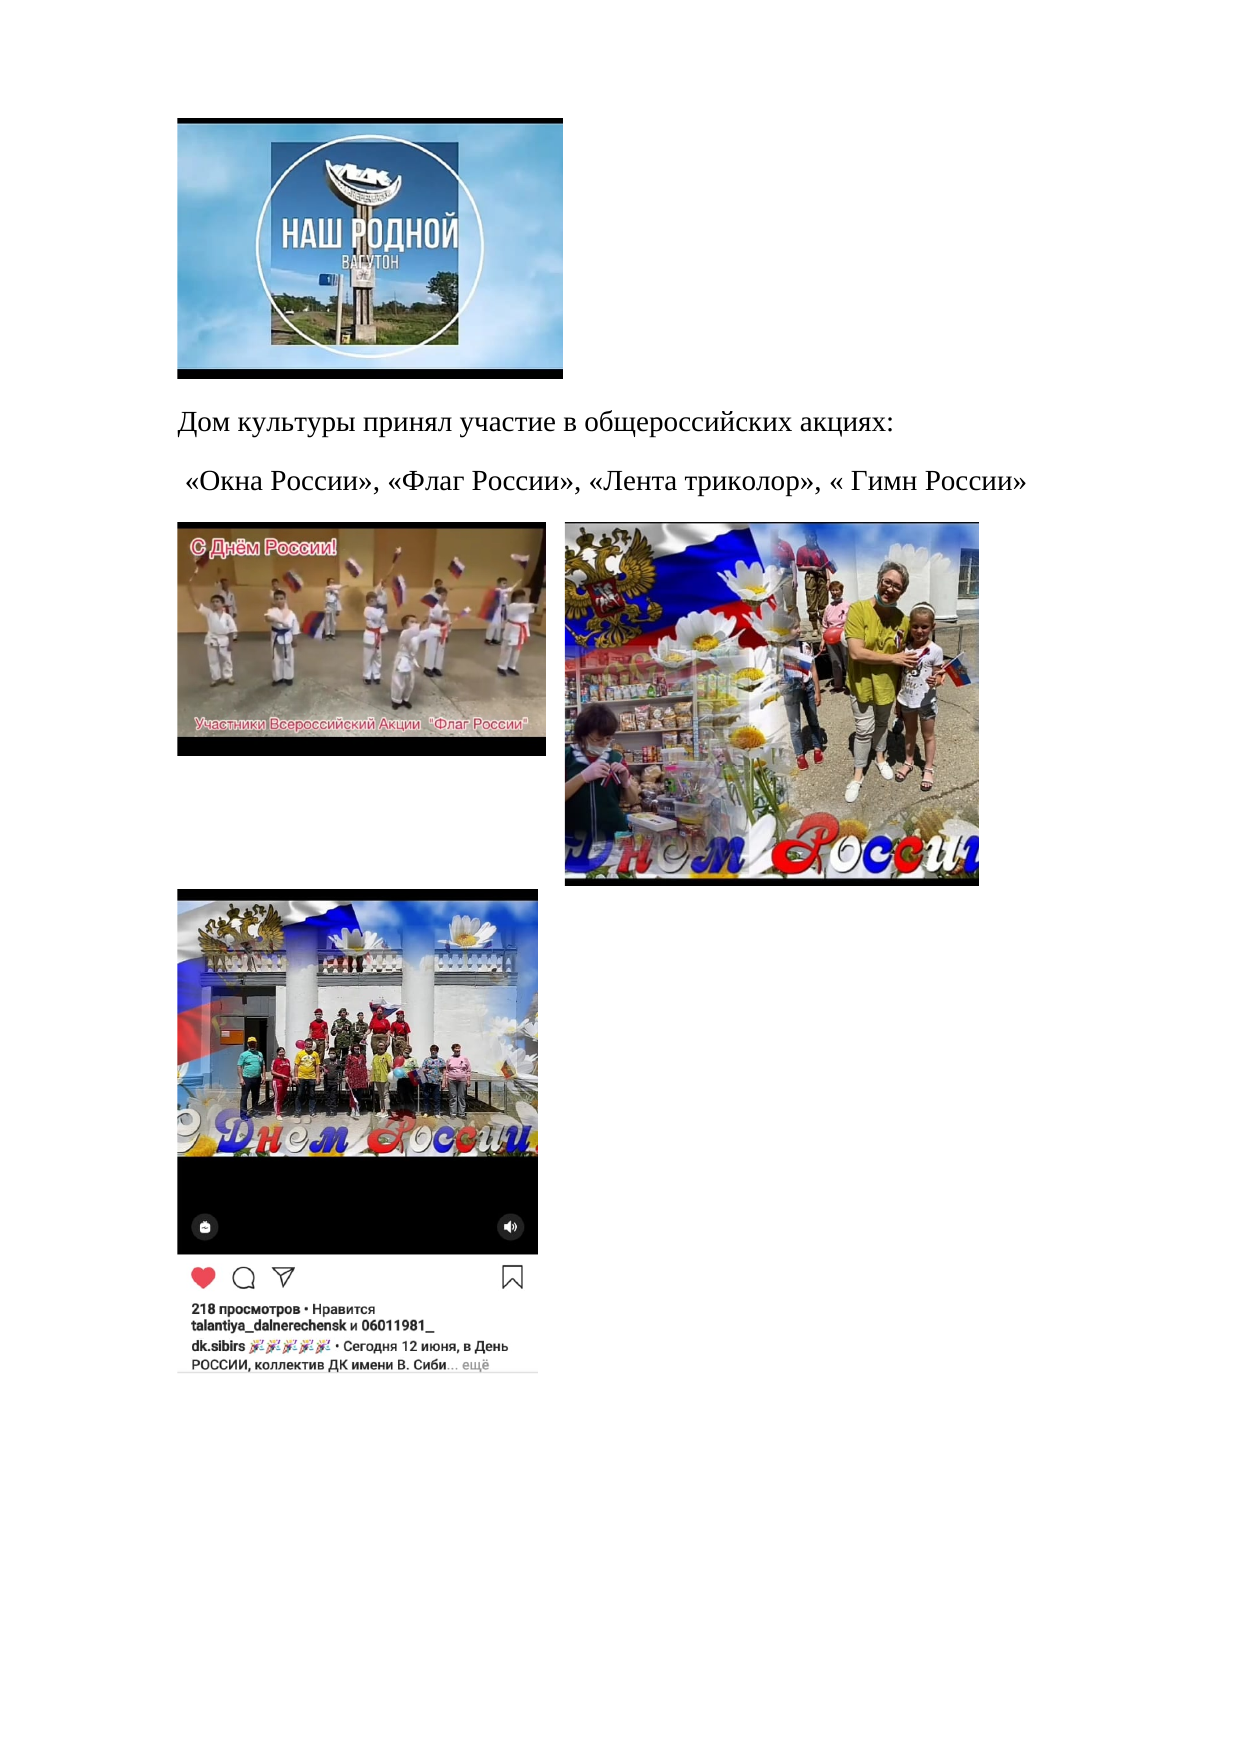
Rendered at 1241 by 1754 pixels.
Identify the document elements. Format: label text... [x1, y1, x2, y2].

picture [177, 118, 563, 379]
picture [564, 522, 979, 886]
text Дом культуры принял участие в общероссийских акциях: [177, 404, 1152, 438]
picture [177, 889, 538, 1374]
picture [177, 522, 546, 756]
text «Окна России», «Флаг России», «Лента триколор», « Гимн России» [177, 463, 1152, 497]
